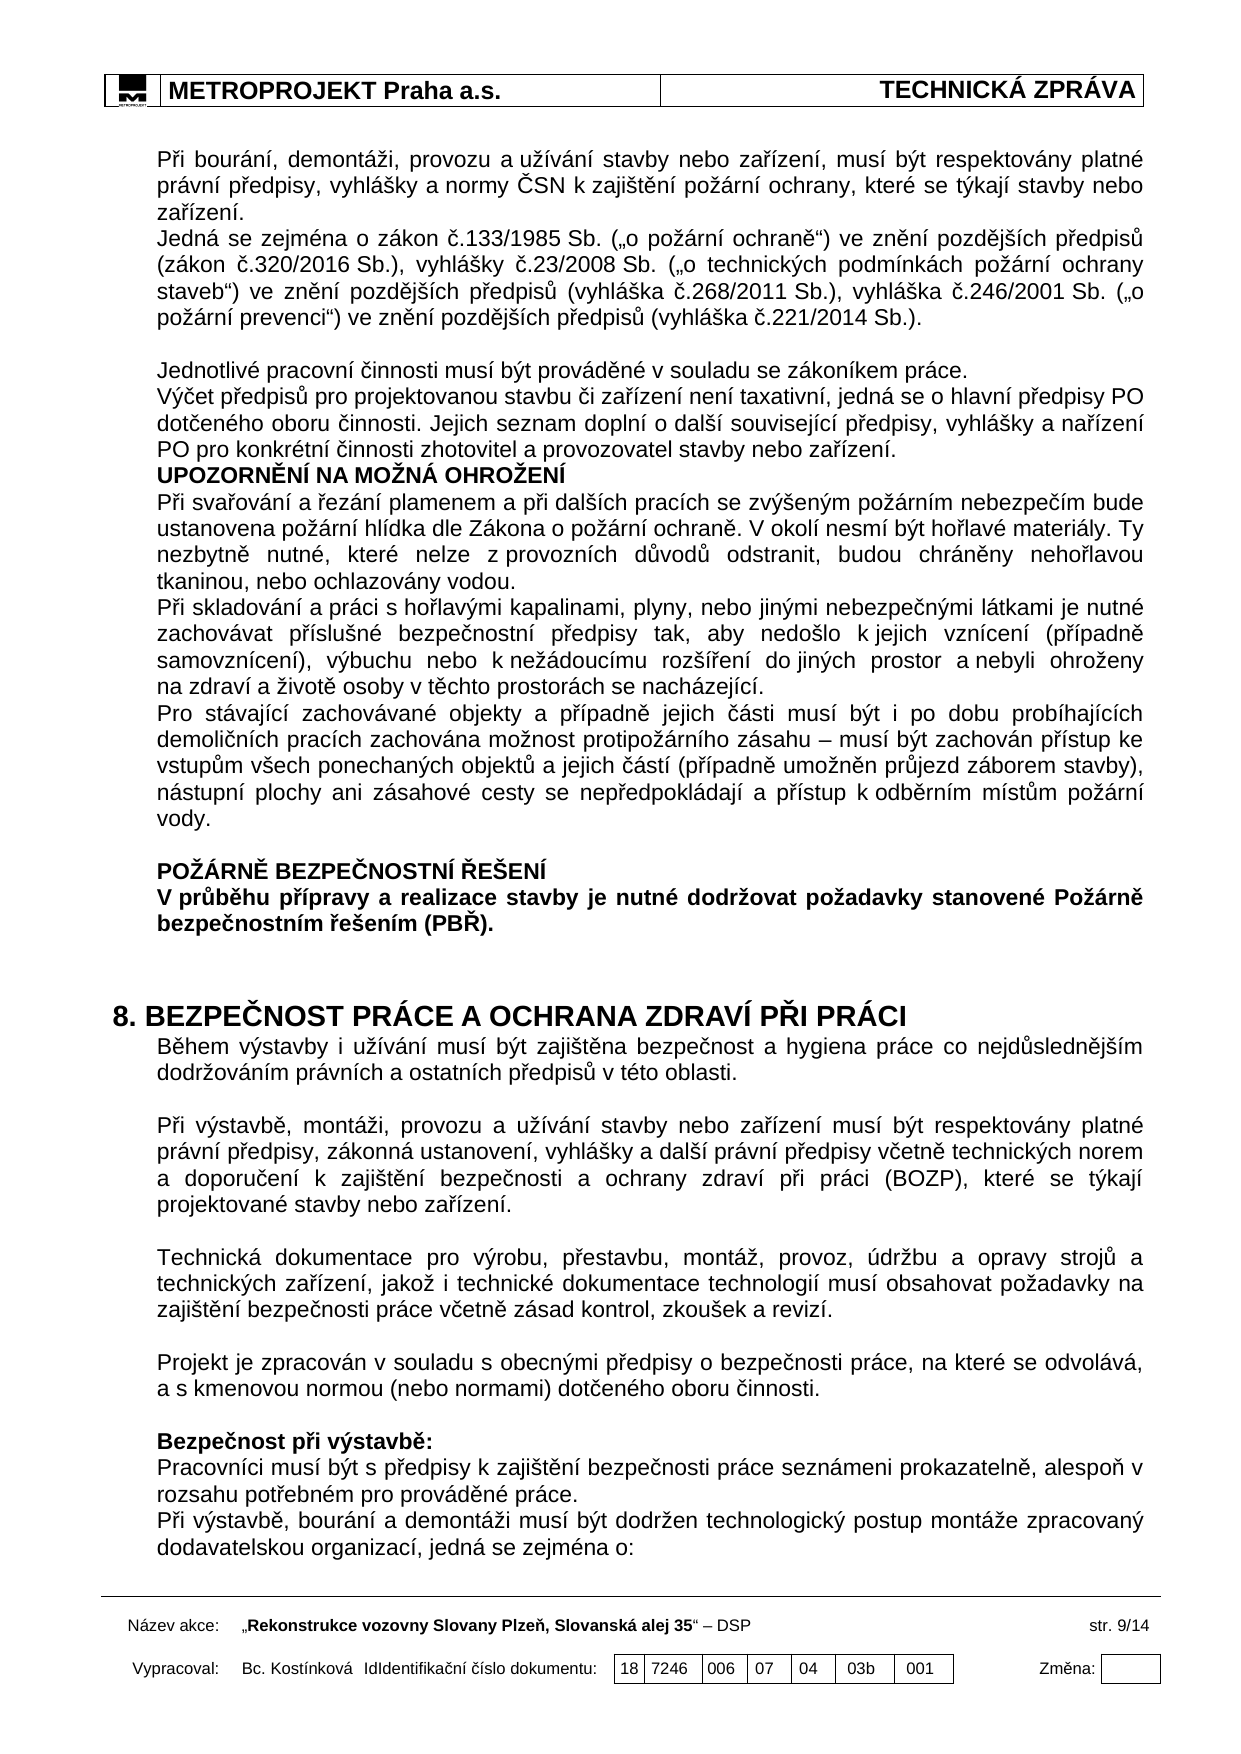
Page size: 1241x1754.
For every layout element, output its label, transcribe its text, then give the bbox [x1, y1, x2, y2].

picture [118, 75, 147, 107]
text Technická dokumentace pro výrobu, přestavbu, montáž, provoz, údržbu a opravy strojů a technických zařízení, jakož i technické dokumentace technologií musí obsahovat požadavky na zajištění bezpečnosti práce včetně zásad kontrol, zkoušek a revizí. [157, 1243, 1144, 1323]
text Během výstavby i užívání musí být zajištěna bezpečnost a hygiena práce co nejdůslednějším dodržováním právních a ostatních předpisů v této oblasti. [157, 1033, 1144, 1085]
text Pracovníci musí být s předpisy k zajištění bezpečnosti práce seznámeni prokazatelně, alespoň v rozsahu potřebném pro prováděné práce. [157, 1454, 1144, 1507]
list Bezpečnost práce a ochrana zdraví při práci [112, 999, 1144, 1033]
text Bezpečnost při výstavbě: [157, 1428, 1144, 1454]
text Pro stávající zachovávané objekty a případně jejich části musí být i po dobu probíhajících demoličních pracích zachována možnost protipožárního zásahu – musí být zachován přístup ke vstupům všech ponechaných objektů a jejich částí (případně umožněn průjezd záborem stavby), nástupní plochy ani zásahové cesty se nepředpokládají a přístup k odběrním místům požární vody. [157, 699, 1144, 831]
text Výčet předpisů pro projektovanou stavbu či zařízení není taxativní, jedná se o hlavní předpisy PO dotčeného oboru činnosti. Jejich seznam doplní o další související předpisy, vyhlášky a nařízení PO pro konkrétní činnosti zhotovitel a provozovatel stavby nebo zařízení. [157, 383, 1144, 462]
text UPOZORNĚNÍ NA MOŽNÁ OHROŽENÍ [157, 462, 1144, 489]
text Jedná se zejména o zákon č.133/1985 Sb. („o požární ochraně“) ve znění pozdějších předpisů (zákon č.320/2016 Sb.), vyhlášky č.23/2008 Sb. („o technických podmínkách požární ochrany staveb“) ve znění pozdějších předpisů (vyhláška č.268/2011 Sb.), vyhláška č.246/2001 Sb. („o požární prevenci“) ve znění pozdějších předpisů (vyhláška č.221/2014 Sb.). [157, 225, 1144, 331]
text Při svařování a řezání plamenem a při dalších pracích se zvýšeným požárním nebezpečím bude ustanovena požární hlídka dle Zákona o požární ochraně. V okolí nesmí být hořlavé materiály. Ty nezbytně nutné, které nelze z provozních důvodů odstranit, budou chráněny nehořlavou tkaninou, nebo ochlazovány vodou. [157, 489, 1144, 594]
text Při výstavbě, montáži, provozu a užívání stavby nebo zařízení musí být respektovány platné právní předpisy, zákonná ustanovení, vyhlášky a další právní předpisy včetně technických norem a doporučení k zajištění bezpečnosti a ochrany zdraví při práci (BOZP), které se týkají projektované stavby nebo zařízení. [157, 1112, 1144, 1217]
text Jednotlivé pracovní činnosti musí být prováděné v souladu se zákoníkem práce. [157, 357, 1144, 383]
text Projekt je zpracován v souladu s obecnými předpisy o bezpečnosti práce, na které se odvolává, a s kmenovou normou (nebo normami) dotčeného oboru činnosti. [157, 1349, 1144, 1402]
text Při skladování a práci s hořlavými kapalinami, plyny, nebo jinými nebezpečnými látkami je nutné zachovávat příslušné bezpečnostní předpisy tak, aby nedošlo k jejich vznícení (případně samovznícení), výbuchu nebo k nežádoucímu rozšíření do jiných prostor a nebyli ohroženy na zdraví a životě osoby v těchto prostorách se nacházející. [157, 594, 1144, 699]
text Při výstavbě, bourání a demontáži musí být dodržen technologický postup montáže zpracovaný dodavatelskou organizací, jedná se zejména o: [157, 1507, 1144, 1560]
text V průběhu přípravy a realizace stavby je nutné dodržovat požadavky stanovené Požárně bezpečnostním řešením (PBŘ). [157, 884, 1144, 937]
text POŽÁRNĚ BEZPEČNOSTNÍ ŘEŠENÍ [157, 858, 1144, 884]
text Při bourání, demontáži, provozu a užívání stavby nebo zařízení, musí být respektovány platné právní předpisy, vyhlášky a normy ČSN k zajištění požární ochrany, které se týkají stavby nebo zařízení. [157, 146, 1144, 225]
